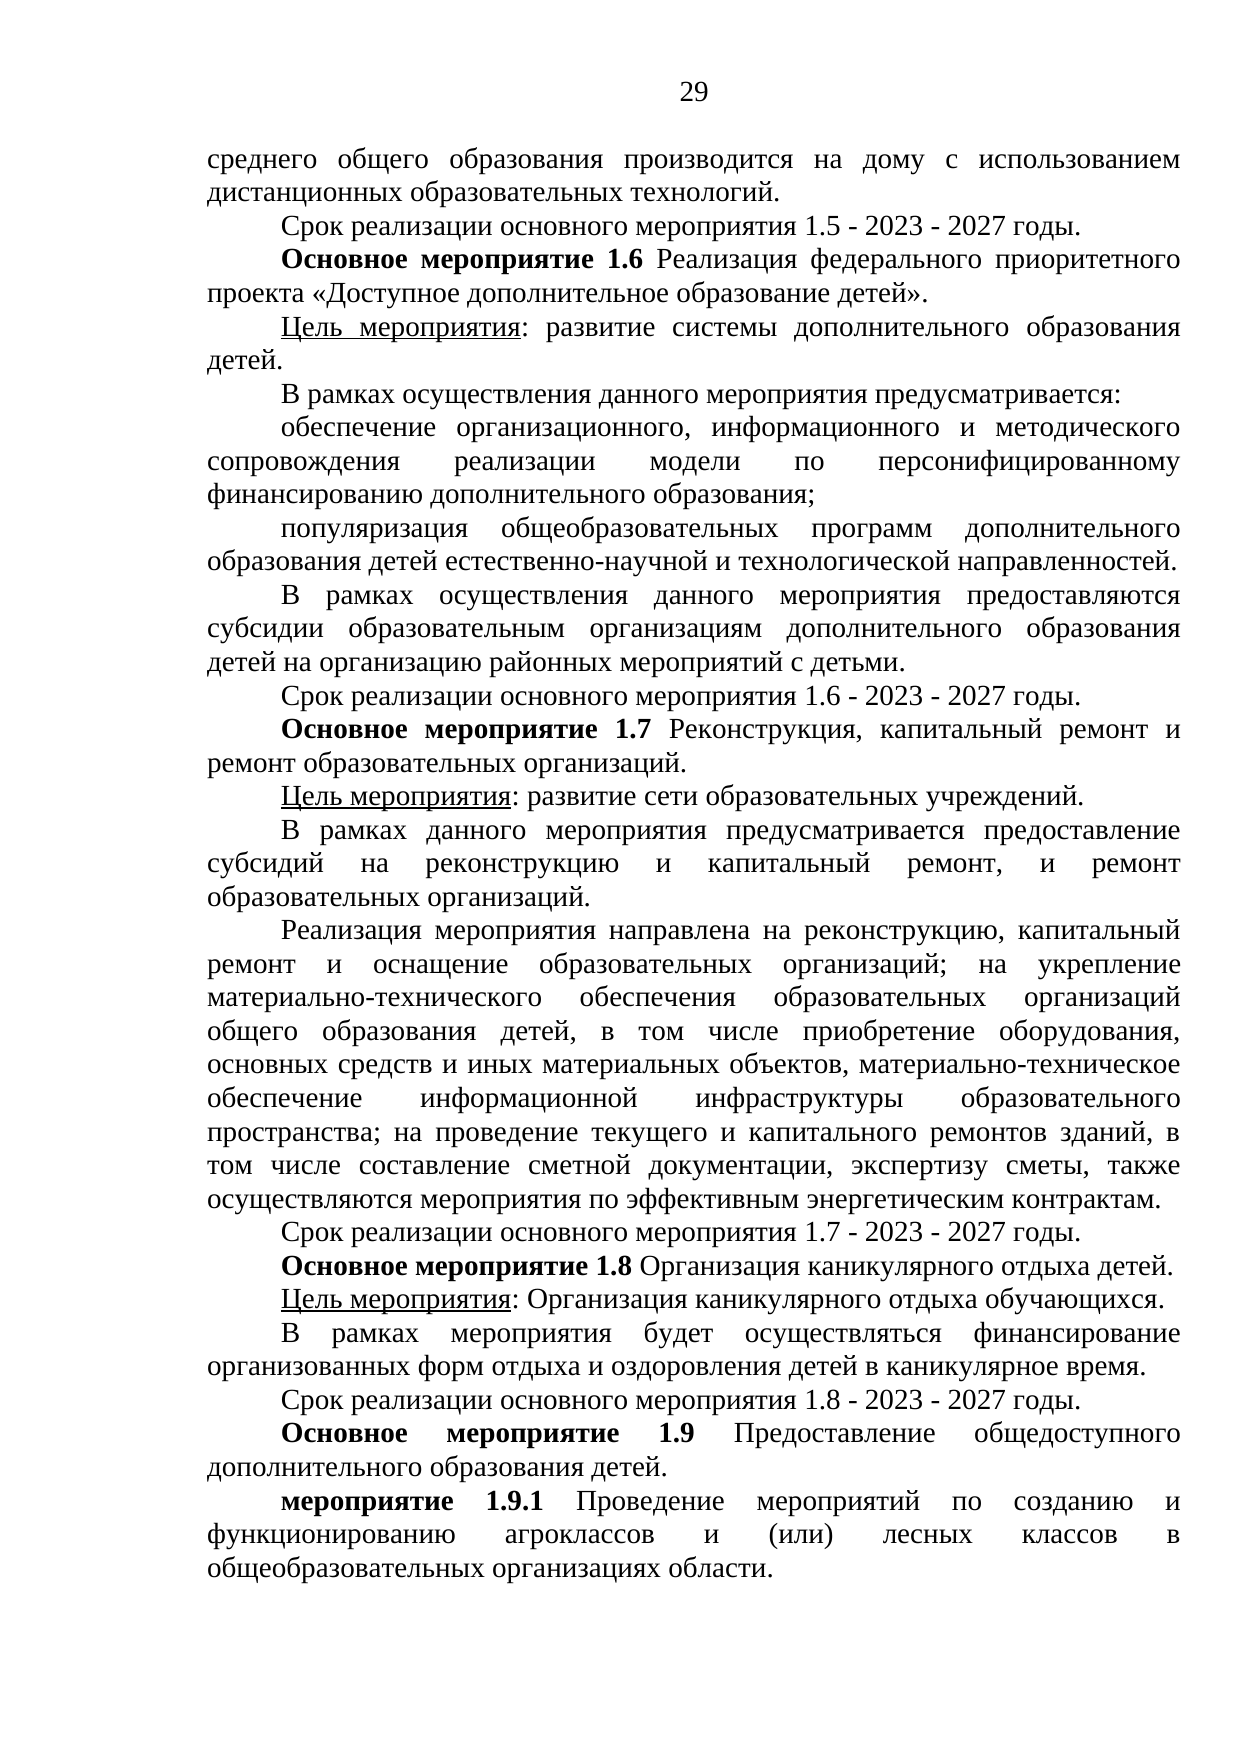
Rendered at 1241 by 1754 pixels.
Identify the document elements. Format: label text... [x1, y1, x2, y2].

text Цель мероприятия: развитие системы дополнительного образования детей. [207, 309, 1181, 376]
text Цель мероприятия: развитие сети образовательных учреждений. [207, 778, 1181, 812]
text Основное мероприятие 1.6 Реализация федерального приоритетного проекта «Доступное дополнительное образование детей». [207, 242, 1181, 309]
text Реализация мероприятия направлена на реконструкцию, капитальный ремонт и оснащение образовательных организаций; на укрепление материально-технического обеспечения образовательных организаций общего образования детей, в том числе приобретение оборудования, основных средств и иных материальных объектов, материально-техническое обеспечение информационной инфраструктуры образовательного пространства; на проведение текущего и капитального ремонтов зданий, в том числе составление сметной документации, экспертизу сметы, также осуществляются мероприятия по эффективным энергетическим контрактам. [207, 912, 1181, 1214]
text Срок реализации основного мероприятия 1.7 - 2023 - 2027 годы. [207, 1214, 1181, 1248]
text мероприятие 1.9.1 Проведение мероприятий по созданию и функционированию агроклассов и (или) лесных классов в общеобразовательных организациях области. [207, 1483, 1181, 1583]
text Основное мероприятие 1.9 Предоставление общедоступного дополнительного образования детей. [207, 1416, 1181, 1483]
text Цель мероприятия: Организация каникулярного отдыха обучающихся. [207, 1281, 1181, 1315]
text Срок реализации основного мероприятия 1.8 - 2023 - 2027 годы. [207, 1382, 1181, 1416]
text В рамках мероприятия будет осуществляться финансирование организованных форм отдыха и оздоровления детей в каникулярное время. [207, 1315, 1181, 1382]
text В рамках данного мероприятия предусматривается предоставление субсидий на реконструкцию и капитальный ремонт, и ремонт образовательных организаций. [207, 812, 1181, 912]
text В рамках осуществления данного мероприятия предоставляются субсидии образовательным организациям дополнительного образования детей на организацию районных мероприятий с детьми. [207, 577, 1181, 678]
text Основное мероприятие 1.7 Реконструкция, капитальный ремонт и ремонт образовательных организаций. [207, 711, 1181, 778]
text Срок реализации основного мероприятия 1.5 - 2023 - 2027 годы. [207, 208, 1181, 242]
text Основное мероприятие 1.8 Организация каникулярного отдыха детей. [207, 1248, 1181, 1281]
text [207, 141, 1181, 208]
text обеспечение организационного, информационного и методического сопровождения реализации модели по персонифицированному финансированию дополнительного образования; [207, 409, 1181, 510]
text популяризация общеобразовательных программ дополнительного образования детей естественно-научной и технологической направленностей. [207, 510, 1181, 577]
text В рамках осуществления данного мероприятия предусматривается: [207, 376, 1181, 409]
text Срок реализации основного мероприятия 1.6 - 2023 - 2027 годы. [207, 678, 1181, 711]
